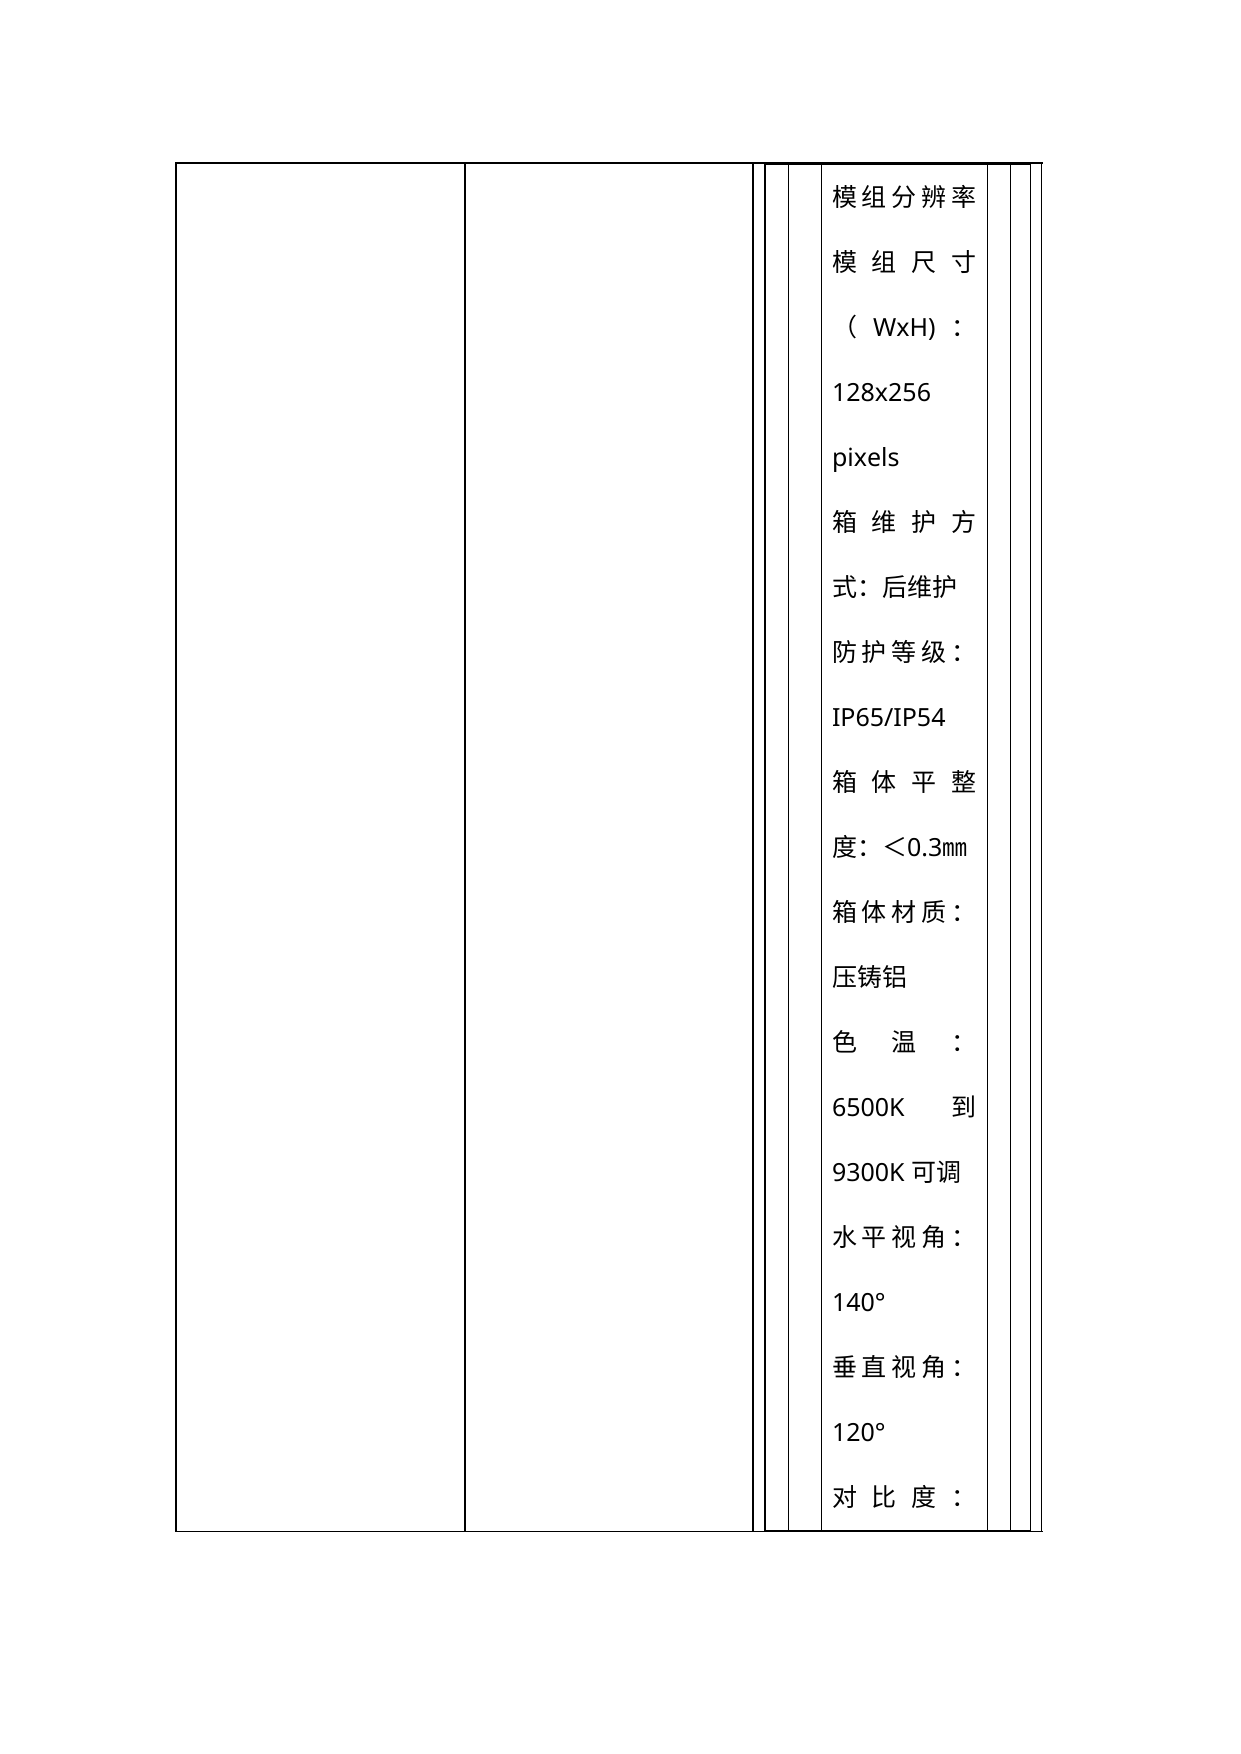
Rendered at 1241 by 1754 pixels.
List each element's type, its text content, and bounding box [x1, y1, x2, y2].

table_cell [988, 165, 1010, 1530]
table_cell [1011, 165, 1030, 1530]
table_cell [754, 164, 764, 1531]
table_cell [789, 165, 821, 1530]
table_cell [822, 165, 987, 1530]
table_cell [177, 164, 464, 1531]
table_cell 3 [466, 164, 752, 1531]
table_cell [766, 165, 788, 1530]
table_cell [1031, 164, 1041, 1531]
